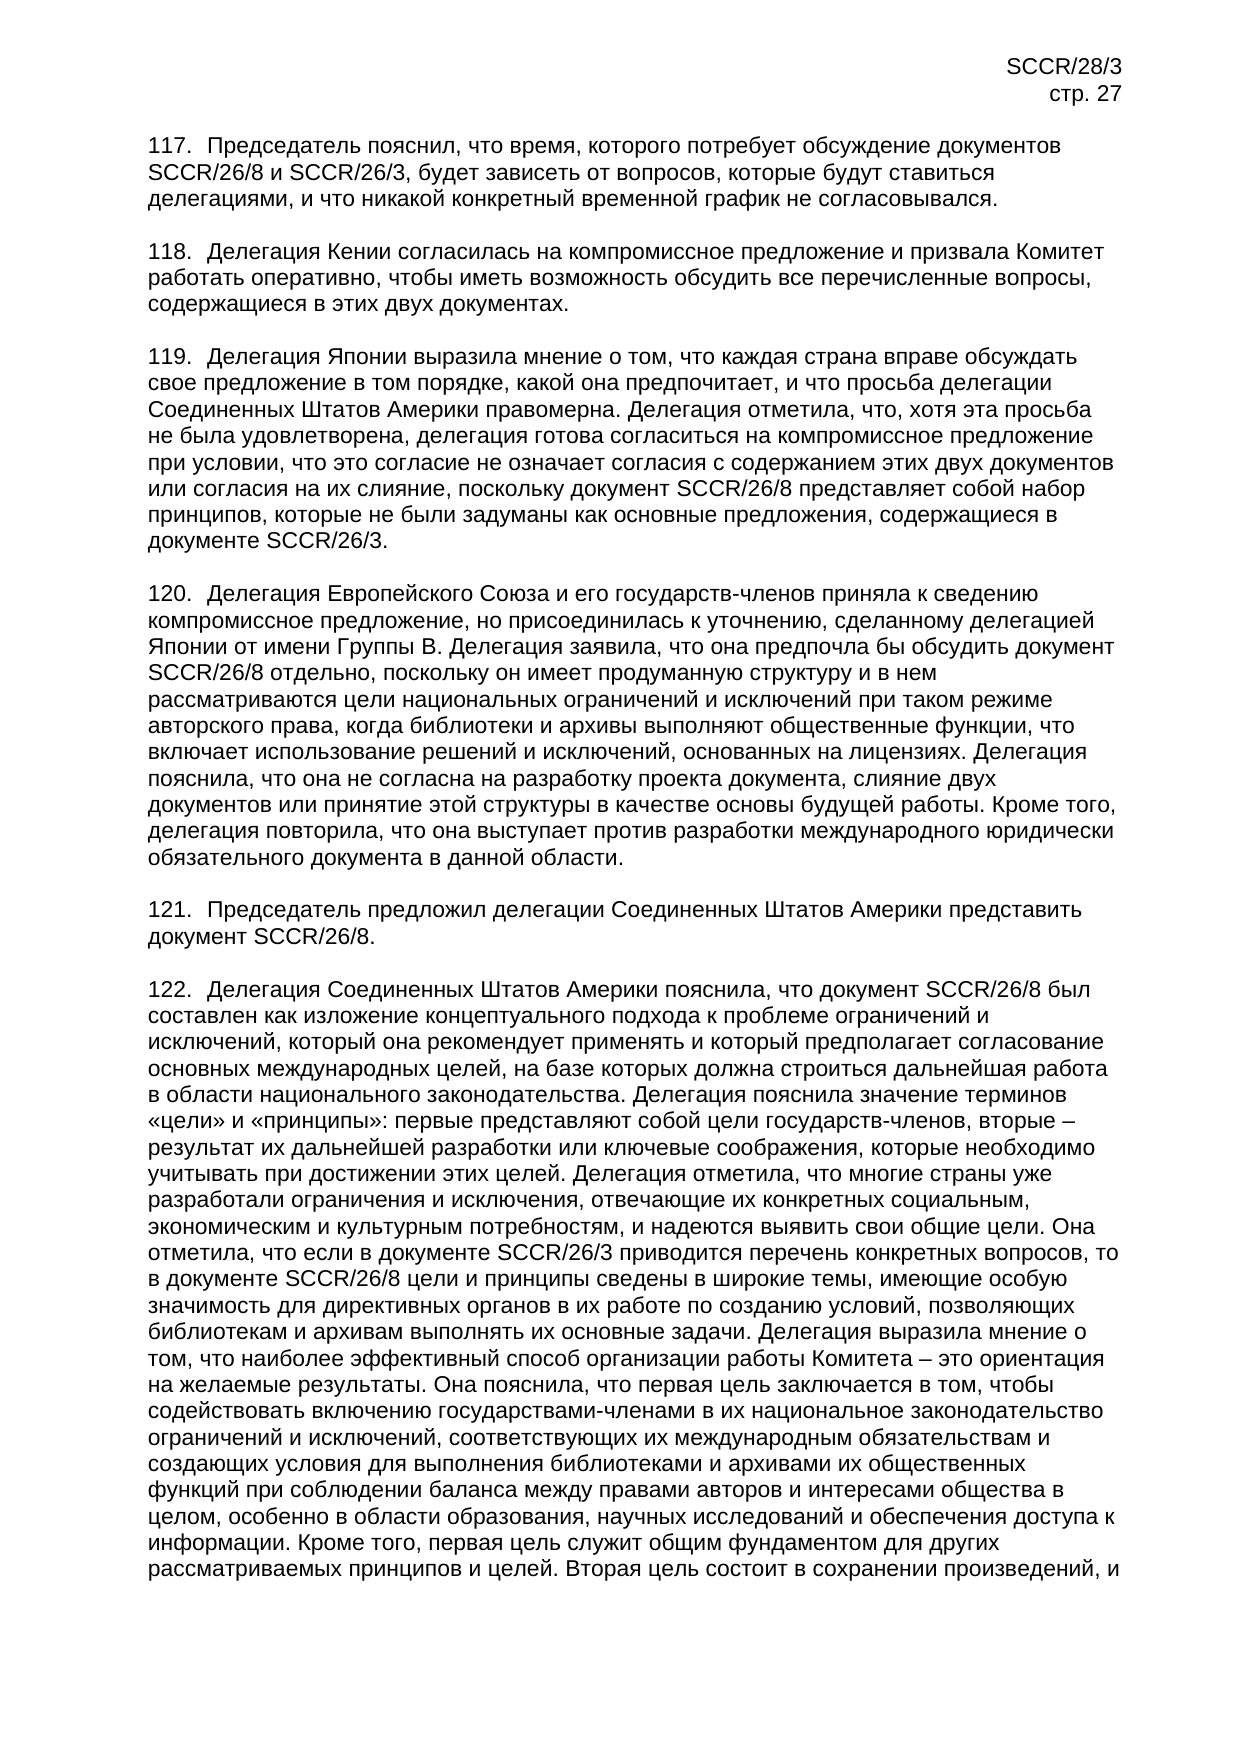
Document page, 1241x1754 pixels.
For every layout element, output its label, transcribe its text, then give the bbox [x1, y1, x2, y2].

list Председатель предложил делегации Соединенных Штатов Америки представить документ SCCR/26/8. [148, 896, 1122, 949]
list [148, 976, 1122, 1582]
list Председатель пояснил, что время, которого потребует обсуждение документов SCCR/26/8 и SCCR/26/3, будет зависеть от вопросов, которые будут ставиться делегациями, и что никакой конкретный временной график не согласовывался. [148, 132, 1122, 211]
list Делегация Европейского Союза и его государств-членов приняла к сведению компромиссное предложение, но присоединилась к уточнению, сделанному делегацией Японии от имени Группы B. Делегация заявила, что она предпочла бы обсудить документ SCCR/26/8 отдельно, поскольку он имеет продуманную структуру и в нем рассматриваются цели национальных ограничений и исключений при таком режиме авторского права, когда библиотеки и архивы выполняют общественные функции, что включает использование решений и исключений, основанных на лицензиях. Делегация пояснила, что она не согласна на разработку проекта документа, слияние двух документов или принятие этой структуры в качестве основы будущей работы. Кроме того, делегация повторила, что она выступает против разработки международного юридически обязательного документа в данной области. [148, 580, 1122, 870]
list Делегация Японии выразила мнение о том, что каждая страна вправе обсуждать свое предложение в том порядке, какой она предпочитает, и что просьба делегации Соединенных Штатов Америки правомерна. Делегация отметила, что, хотя эта просьба не была удовлетворена, делегация готова согласиться на компромиссное предложение при условии, что это согласие не означает согласия с содержанием этих двух документов или согласия на их слияние, поскольку документ SCCR/26/8 представляет собой набор принципов, которые не были задуманы как основные предложения, содержащиеся в документе SCCR/26/3. [148, 343, 1122, 554]
list Делегация Кении согласилась на компромиссное предложение и призвала Комитет работать оперативно, чтобы иметь возможность обсудить все перечисленные вопросы, содержащиеся в этих двух документах. [148, 238, 1122, 317]
